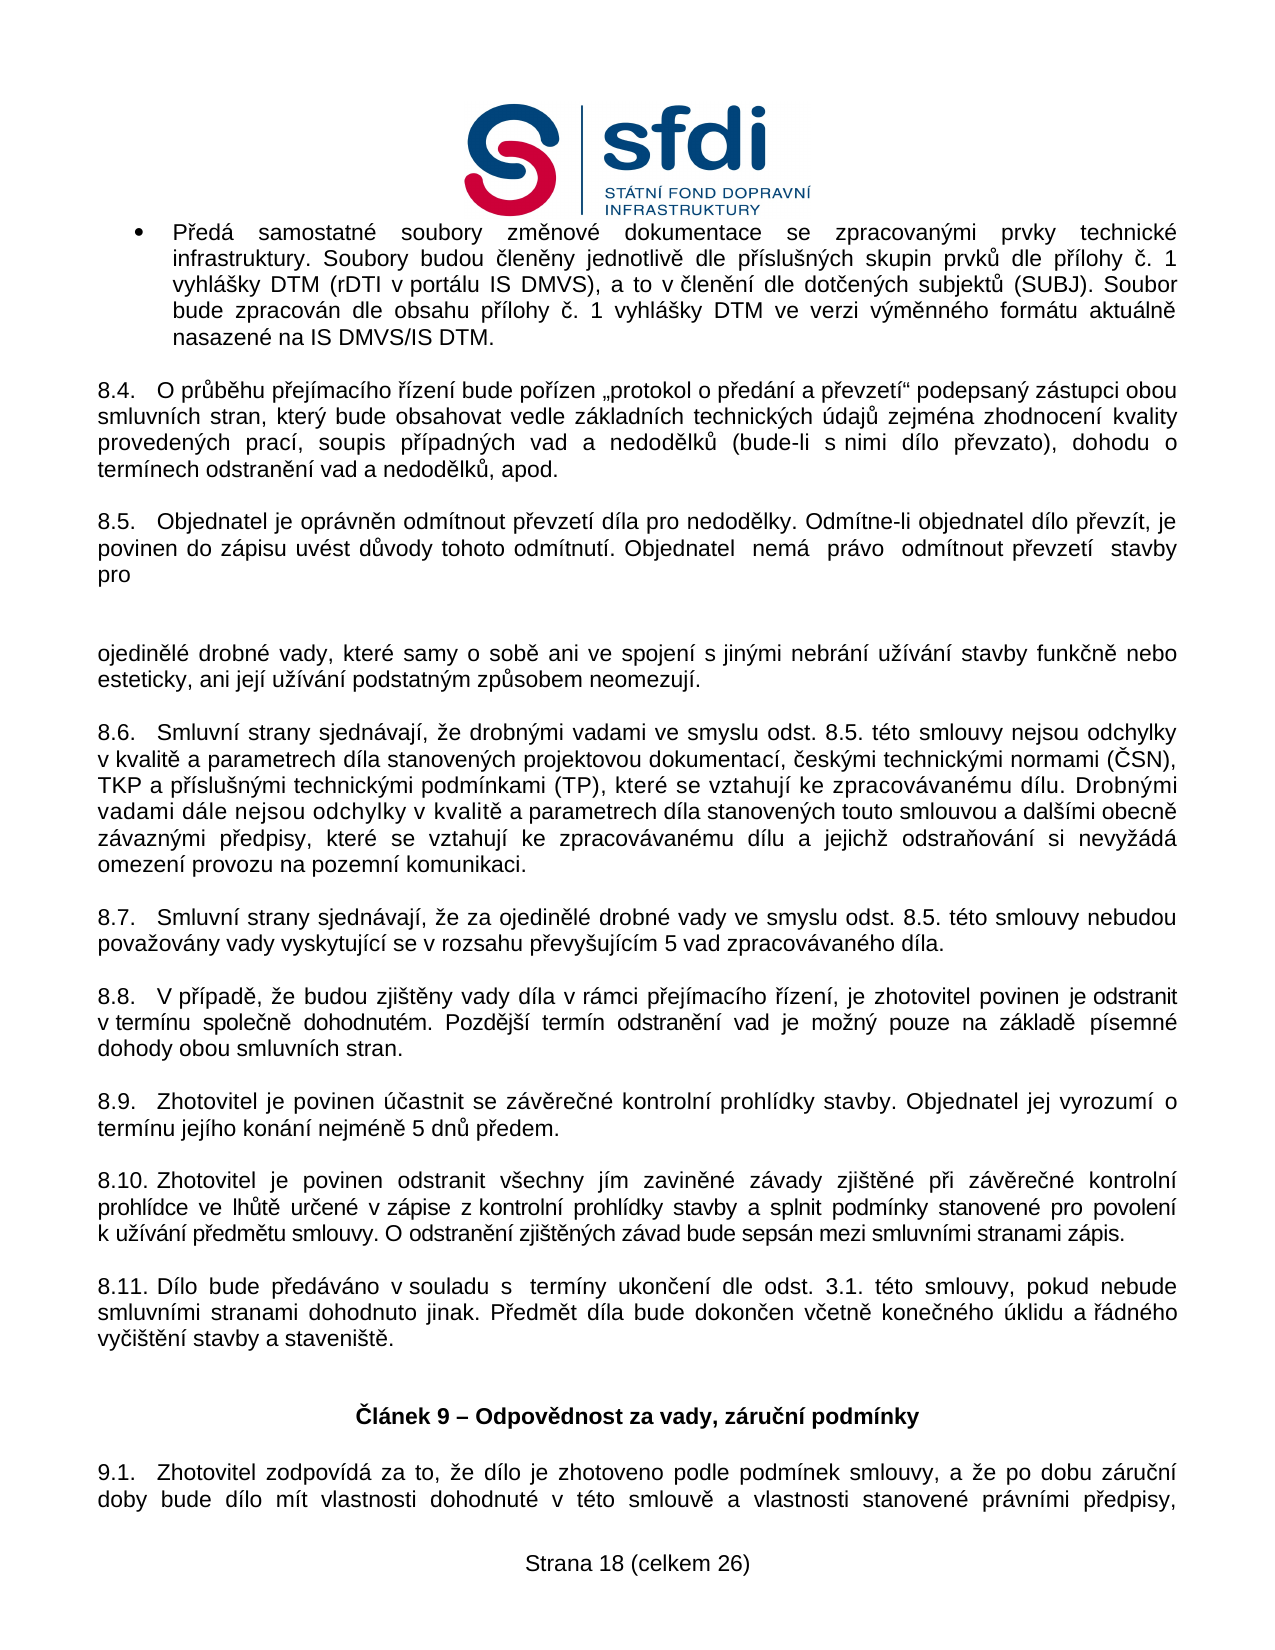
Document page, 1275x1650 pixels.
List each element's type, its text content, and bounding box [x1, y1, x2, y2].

list Zhotovitel je povinen odstranit všechny jím zaviněné závady zjištěné při závěrečné kontrolní prohlídce ve lhůtě určené v zápise z kontrolní prohlídky stavby a splnit podmínky stanovené pro povolení k užívání předmětu smlouvy. O odstranění zjištěných závad bude sepsán mezi smluvními stranami zápis. [97, 1167, 1177, 1246]
list Objednatel je oprávněn odmítnout převzetí díla pro nedodělky. Odmítne-li objednatel dílo převzít, je povinen do zápisu uvést důvody tohoto odmítnutí. Objednatel nemá právo odmítnout převzetí stavby pro [97, 508, 1177, 587]
list Předá samostatné soubory změnové dokumentace se zpracovanými prvky technické infrastruktury. Soubory budou členěny jednotlivě dle příslušných skupin prvků dle přílohy č. 1 vyhlášky DTM (rDTI v portálu IS DMVS), a to v členění dle dotčených subjektů (SUBJ). Soubor bude zpracován dle obsahu přílohy č. 1 vyhlášky DTM ve verzi výměnného formátu aktuálně nasazené na IS DMVS/IS DTM. [135, 218, 1177, 350]
list V případě, že budou zjištěny vady díla v rámci přejímacího řízení, je zhotovitel povinen je odstranit v termínu společně dohodnutém. Pozdější termín odstranění vad je možný pouze na základě písemné dohody obou smluvních stran. [97, 983, 1177, 1062]
picture [464, 101, 811, 219]
text ojedinělé drobné vady, které samy o sobě ani ve spojení s jinými nebrání užívání stavby funkčně nebo esteticky, ani její užívání podstatným způsobem neomezují. [97, 640, 1177, 693]
list Smluvní strany sjednávají, že drobnými vadami ve smyslu odst. 8.5. této smlouvy nejsou odchylky v kvalitě a parametrech díla stanovených projektovou dokumentací, českými technickými normami (ČSN), TKP a příslušnými technickými podmínkami (TP), které se vztahují ke zpracovávanému dílu. Drobnými vadami dále nejsou odchylky v kvalitě a parametrech díla stanovených touto smlouvou a dalšími obecně závaznými předpisy, které se vztahují ke zpracovávanému dílu a jejichž odstraňování si nevyžádá omezení provozu na pozemní komunikaci. [97, 719, 1177, 877]
text Článek 9 – Odpovědnost za vady, záruční podmínky [97, 1403, 1177, 1429]
list O průběhu přejímacího řízení bude pořízen „protokol o předání a převzetí“ podepsaný zástupci obou smluvních stran, který bude obsahovat vedle základních technických údajů zejména zhodnocení kvality provedených prací, soupis případných vad a nedodělků (bude-li s nimi dílo převzato), dohodu o termínech odstranění vad a nedodělků, apod. [97, 377, 1177, 482]
list Smluvní strany sjednávají, že za ojedinělé drobné vady ve smyslu odst. 8.5. této smlouvy nebudou považovány vady vyskytující se v rozsahu převyšujícím 5 vad zpracovávaného díla. [97, 904, 1177, 956]
list Zhotovitel je povinen účastnit se závěrečné kontrolní prohlídky stavby. Objednatel jej vyrozumí o termínu jejího konání nejméně 5 dnů předem. [97, 1088, 1177, 1141]
list Dílo bude předáváno v souladu s termíny ukončení dle odst. 3.1. této smlouvy, pokud nebude smluvními stranami dohodnuto jinak. Předmět díla bude dokončen včetně konečného úklidu a řádného vyčištění stavby a staveniště. [97, 1273, 1177, 1352]
